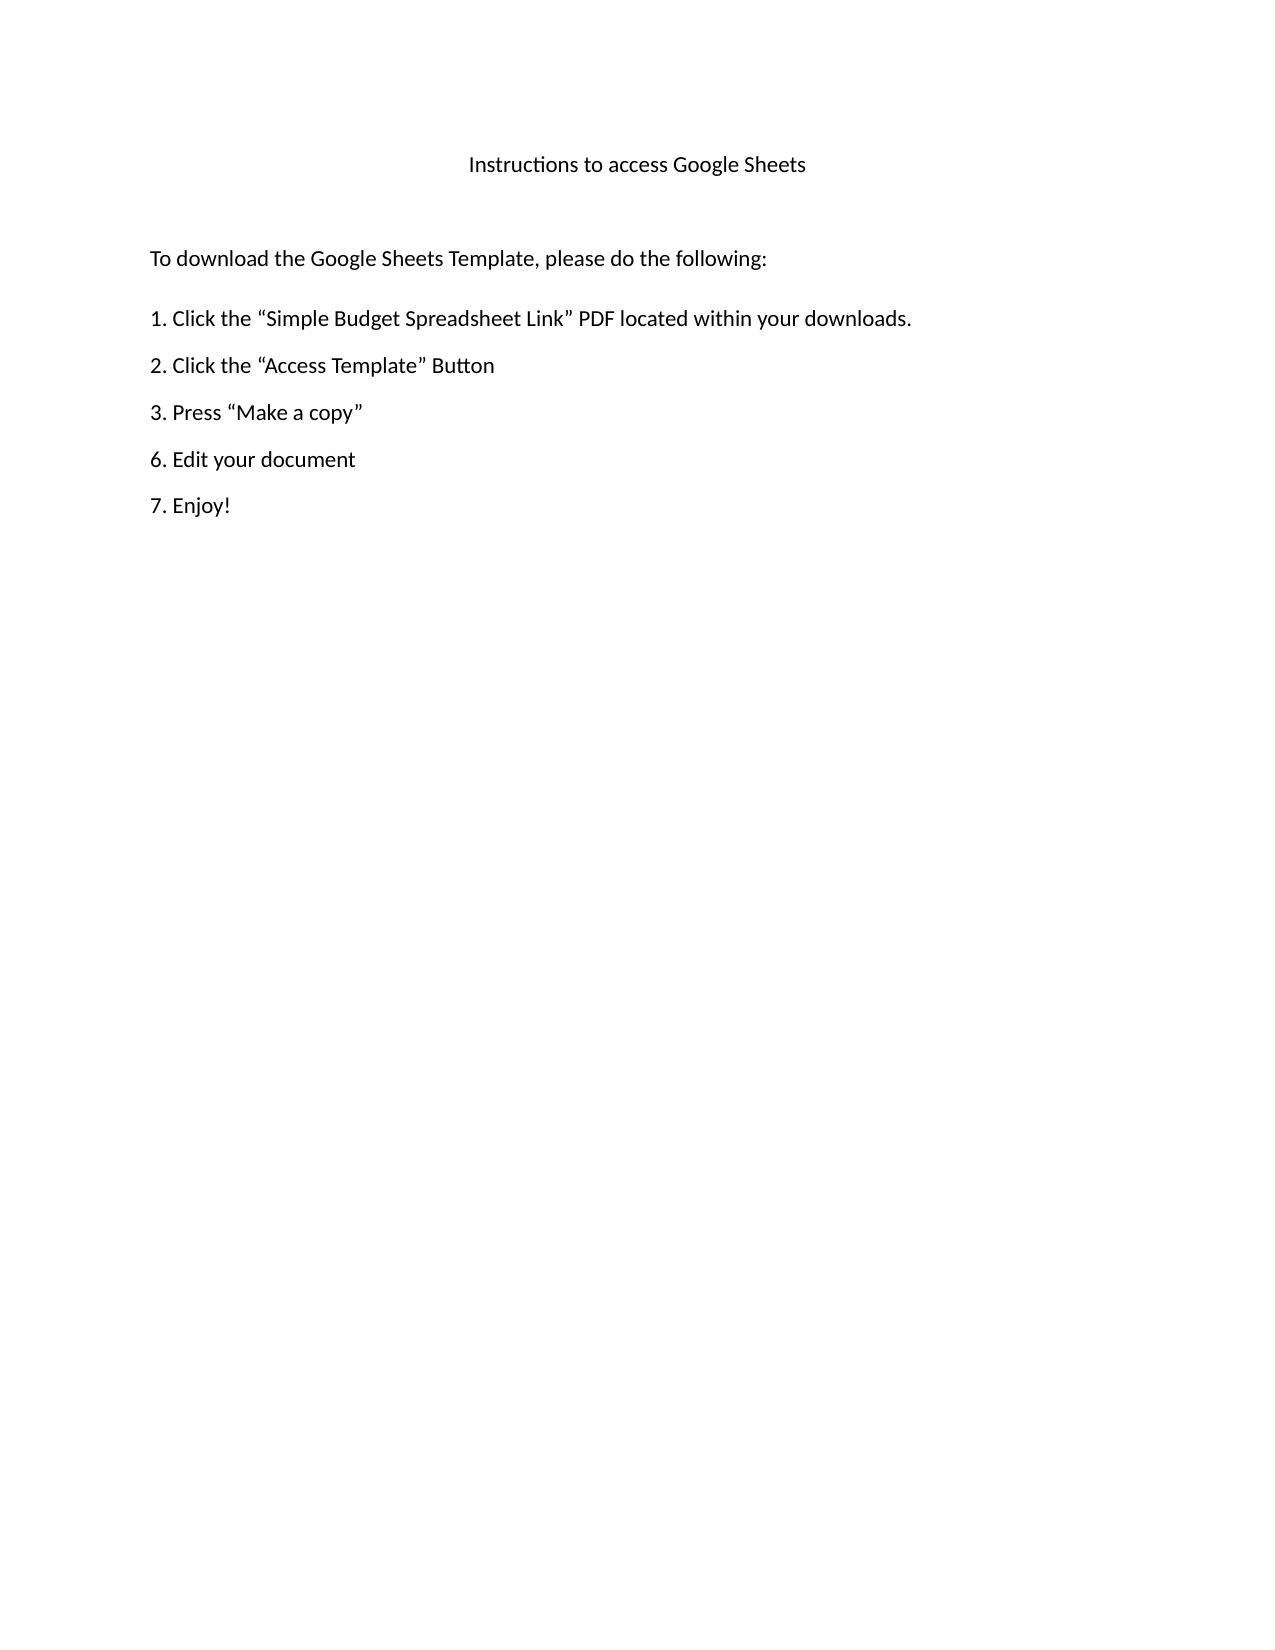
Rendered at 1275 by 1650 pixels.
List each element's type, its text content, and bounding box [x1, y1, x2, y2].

text To download the Google Sheets Template, please do the following: 1. Click the “Simple Budget Spreadsheet Link” PDF located within your downloads. [150, 244, 1125, 332]
text Instructions to access Google Sheets [150, 150, 1125, 178]
text 7. Enjoy! [150, 492, 1125, 520]
text 6. Edit your document [150, 445, 1125, 473]
text 2. Click the “Access Template” Button [150, 351, 1125, 379]
text 3. Press “Make a copy” [150, 398, 1125, 426]
